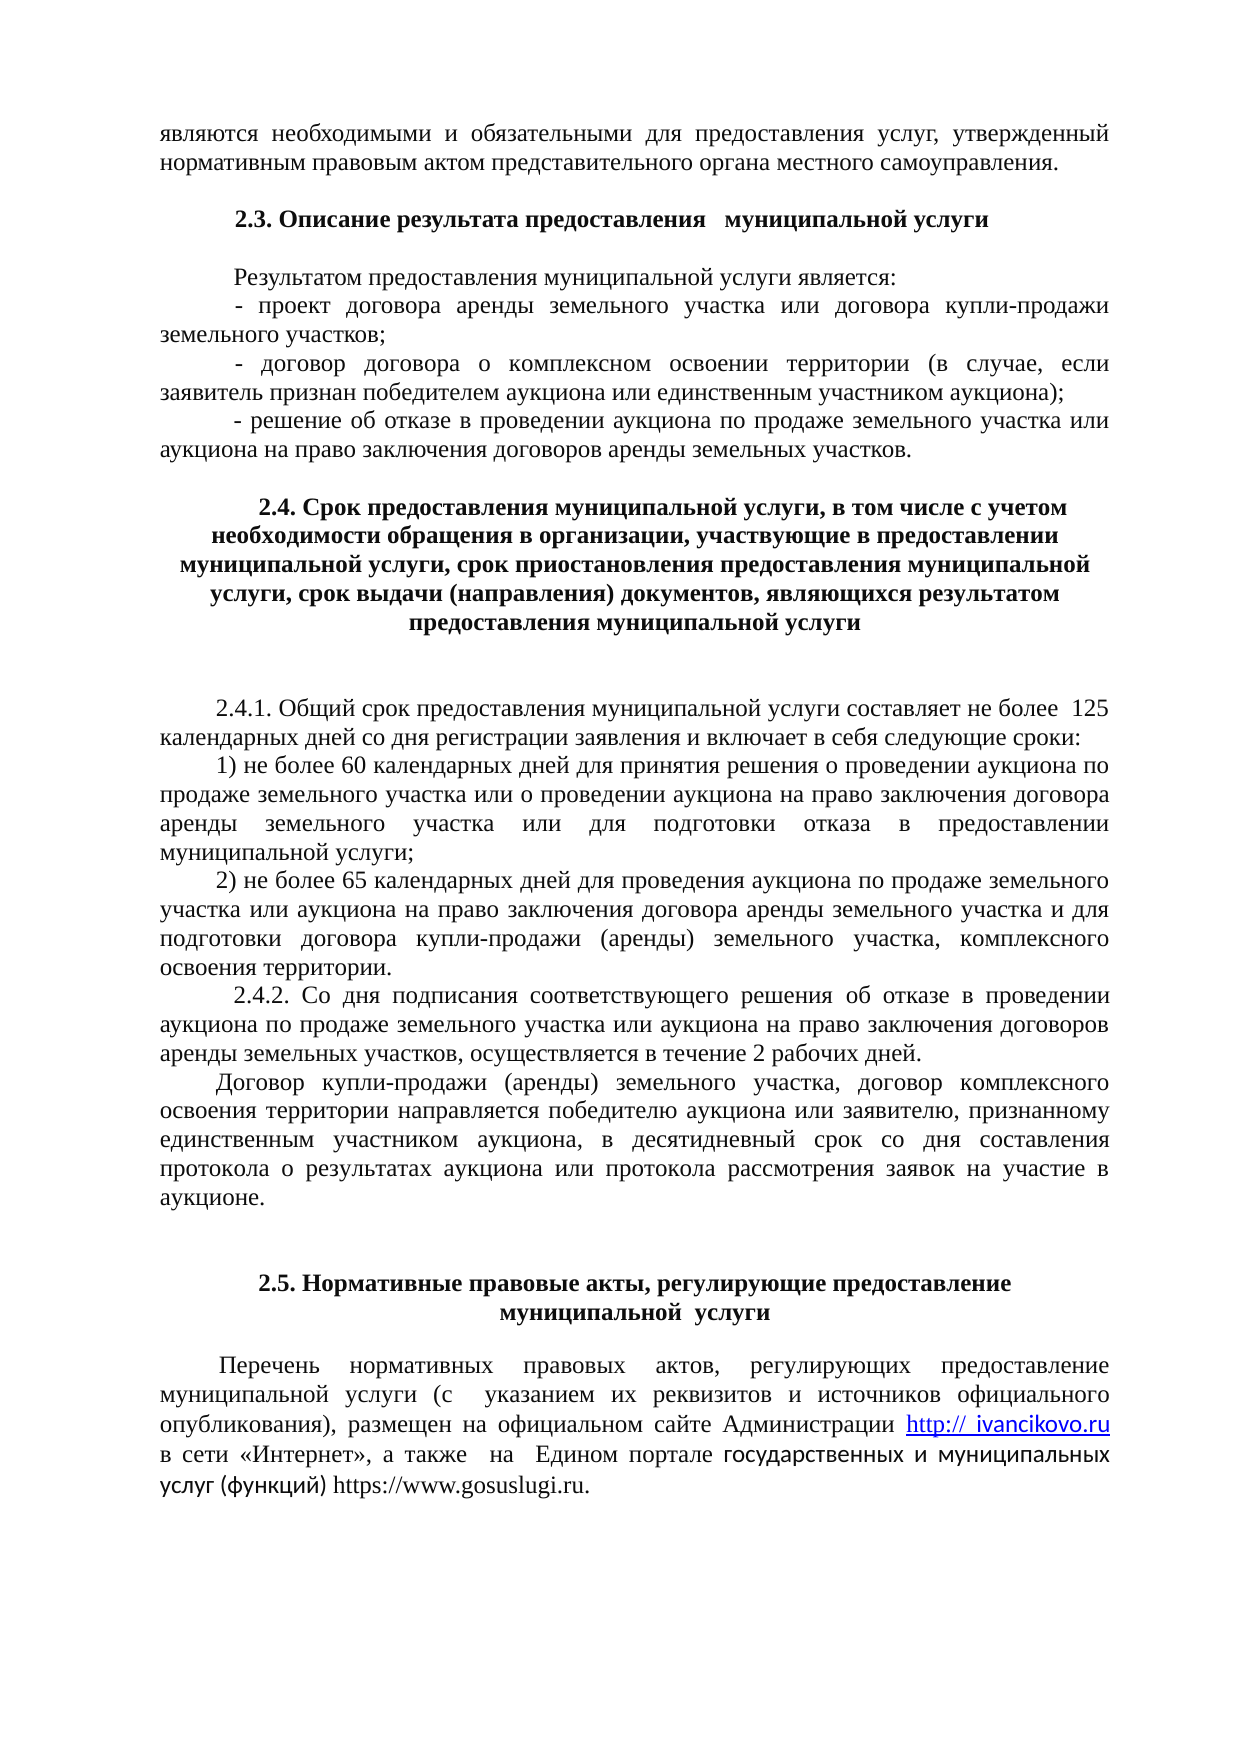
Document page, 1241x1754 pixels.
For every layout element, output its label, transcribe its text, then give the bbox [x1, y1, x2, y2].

text Результатом предоставления муниципальной услуги является: [159, 262, 1110, 291]
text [159, 118, 1110, 176]
text - договор договора о комплексном освоении территории (в случае, если заявитель признан победителем аукциона или единственным участником аукциона); [159, 348, 1110, 406]
text 2.5. Нормативные правовые акты, регулирующие предоставление [159, 1268, 1110, 1297]
text муниципальной услуги [159, 1297, 1110, 1326]
text Перечень нормативных правовых актов, регулирующих предоставление муниципальной услуги (с указанием их реквизитов и источников официального опубликования), размещен на официальном сайте Администрации http:// ivancikovo.ru в сети «Интернет», а также на Едином портале государственных и муниципальных услуг (функций) https://www.gosuslugi.ru. [159, 1351, 1110, 1500]
text Договор купли-продажи (аренды) земельного участка, договор комплексного освоения территории направляется победителю аукциона или заявителю, признанному единственным участником аукциона, в десятидневный срок со дня составления протокола о результатах аукциона или протокола рассмотрения заявок на участие в аукционе. [159, 1067, 1110, 1211]
text 2) не более 65 календарных дней для проведения аукциона по продаже земельного участка или аукциона на право заключения договора аренды земельного участка и для подготовки договора купли-продажи (аренды) земельного участка, комплексного освоения территории. [159, 866, 1110, 981]
text 1) не более 60 календарных дней для принятия решения о проведении аукциона по продаже земельного участка или о проведении аукциона на право заключения договора аренды земельного участка или для подготовки отказа в предоставлении муниципальной услуги; [159, 751, 1110, 866]
text 2.4. Срок предоставления муниципальной услуги, в том числе с учетом необходимости обращения в организации, участвующие в предоставлении муниципальной услуги, срок приостановления предоставления муниципальной услуги, срок выдачи (направления) документов, являющихся результатом предоставления муниципальной услуги [159, 492, 1110, 636]
text 2.4.1. Общий срок предоставления муниципальной услуги составляет не более 125 календарных дней со дня регистрации заявления и включает в себя следующие сроки: [159, 693, 1110, 751]
text - проект договора аренды земельного участка или договора купли-продажи земельного участков; [159, 291, 1110, 348]
text 2.4.2. Со дня подписания соответствующего решения об отказе в проведении аукциона по продаже земельного участка или аукциона на право заключения договоров аренды земельных участков, осуществляется в течение 2 рабочих дней. [159, 981, 1110, 1067]
text 2.3. Описание результата предоставления муниципальной услуги [159, 204, 1110, 233]
text - решение об отказе в проведении аукциона по продаже земельного участка или аукциона на право заключения договоров аренды земельных участков. [159, 406, 1110, 463]
